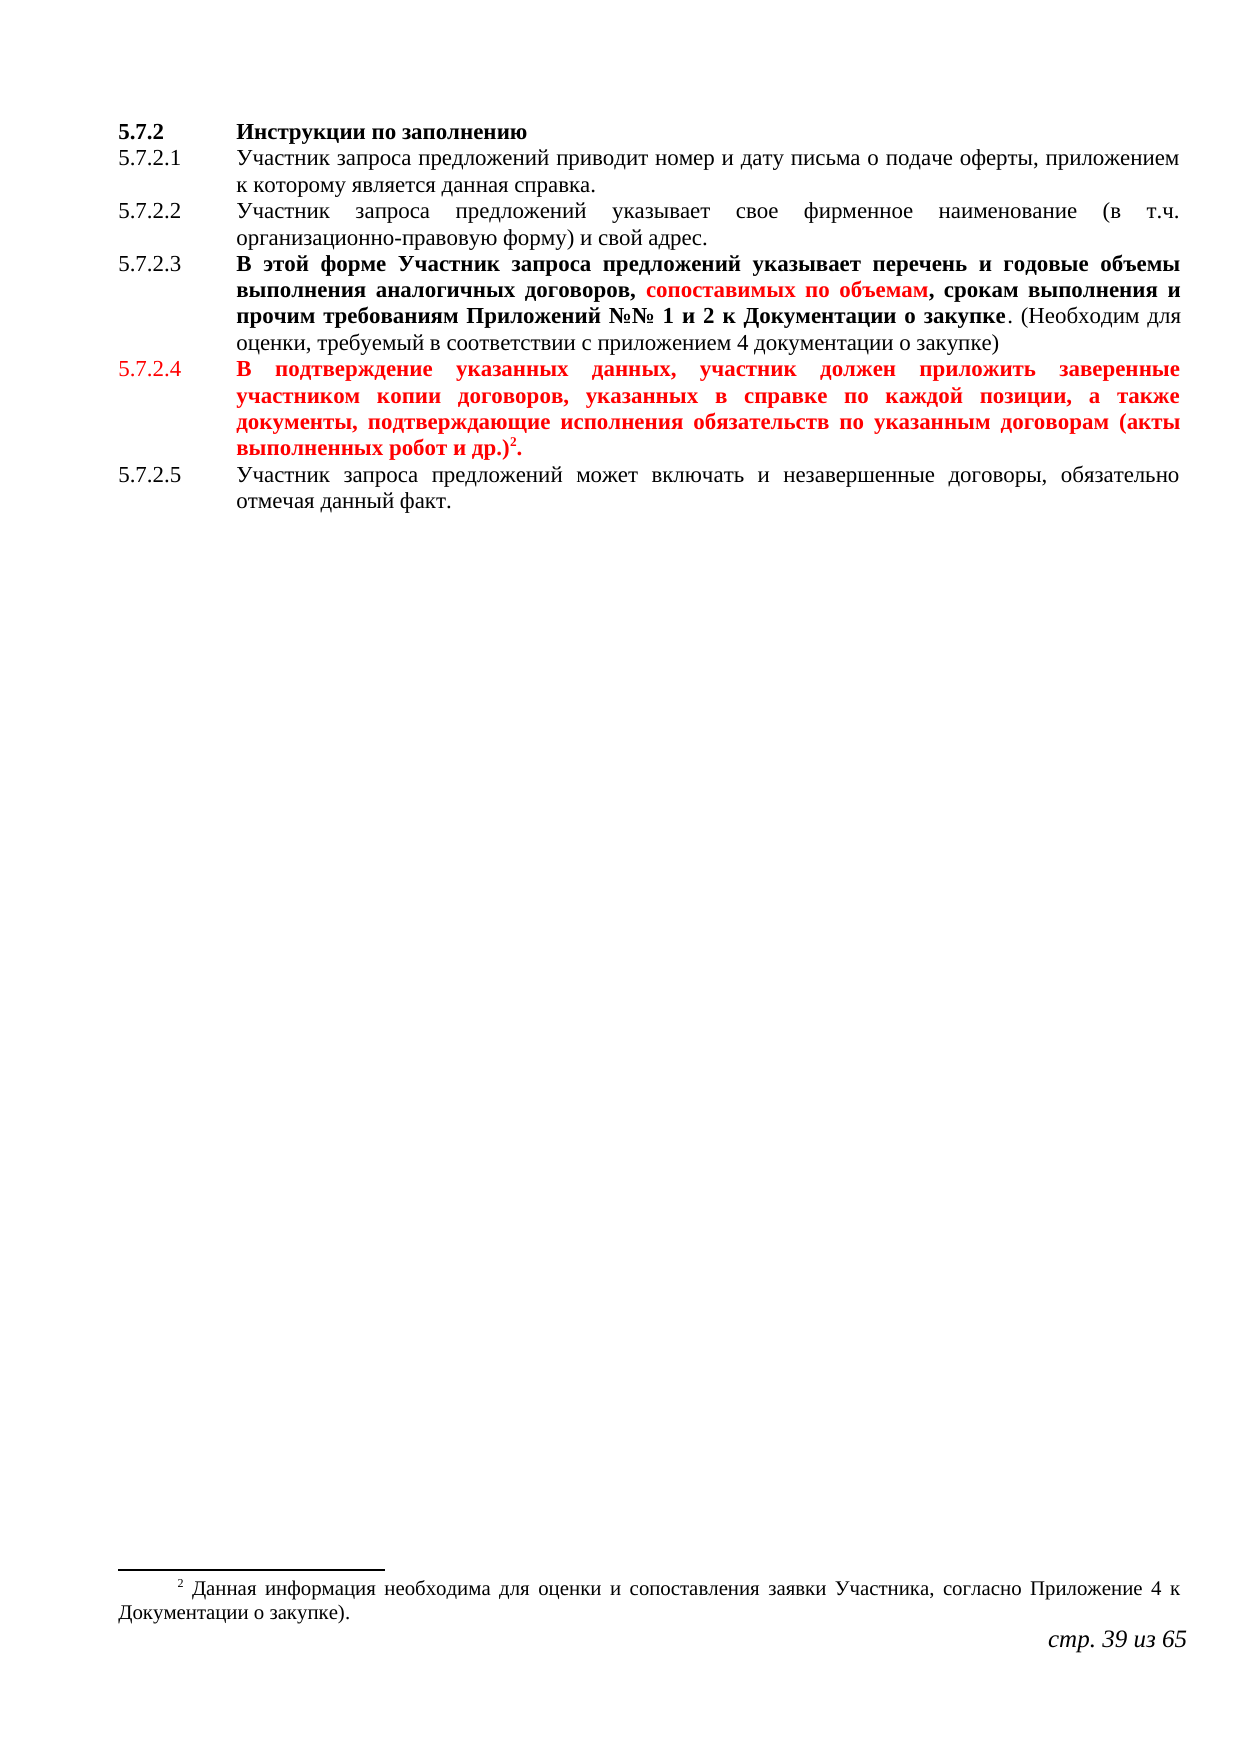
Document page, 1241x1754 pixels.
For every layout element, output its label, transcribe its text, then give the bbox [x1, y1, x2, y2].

text Инструкции по заполнению [118, 118, 1181, 144]
text Участник запроса предложений указывает свое фирменное наименование (в т.ч. организационно-правовую форму) и свой адрес. [118, 197, 1181, 250]
text В этой форме Участник запроса предложений указывает перечень и годовые объемы выполнения аналогичных договоров, сопоставимых по объемам, срокам выполнения и прочим требованиям Приложений №№ 1 и 2 к Документации о закупке. (Необходим для оценки, требуемый в соответствии с приложением 4 документации о закупке) [118, 250, 1181, 355]
text В подтверждение указанных данных, участник должен приложить заверенные участником копии договоров, указанных в справке по каждой позиции, а также документы, подтверждающие исполнения обязательств по указанным договорам (акты выполненных робот и др.). [118, 355, 1181, 461]
text Участник запроса предложений может включать и незавершенные договоры, обязательно отмечая данный факт. [118, 461, 1181, 513]
text Участник запроса предложений приводит номер и дату письма о подаче оферты, приложением к которому является данная справка. [118, 144, 1181, 197]
